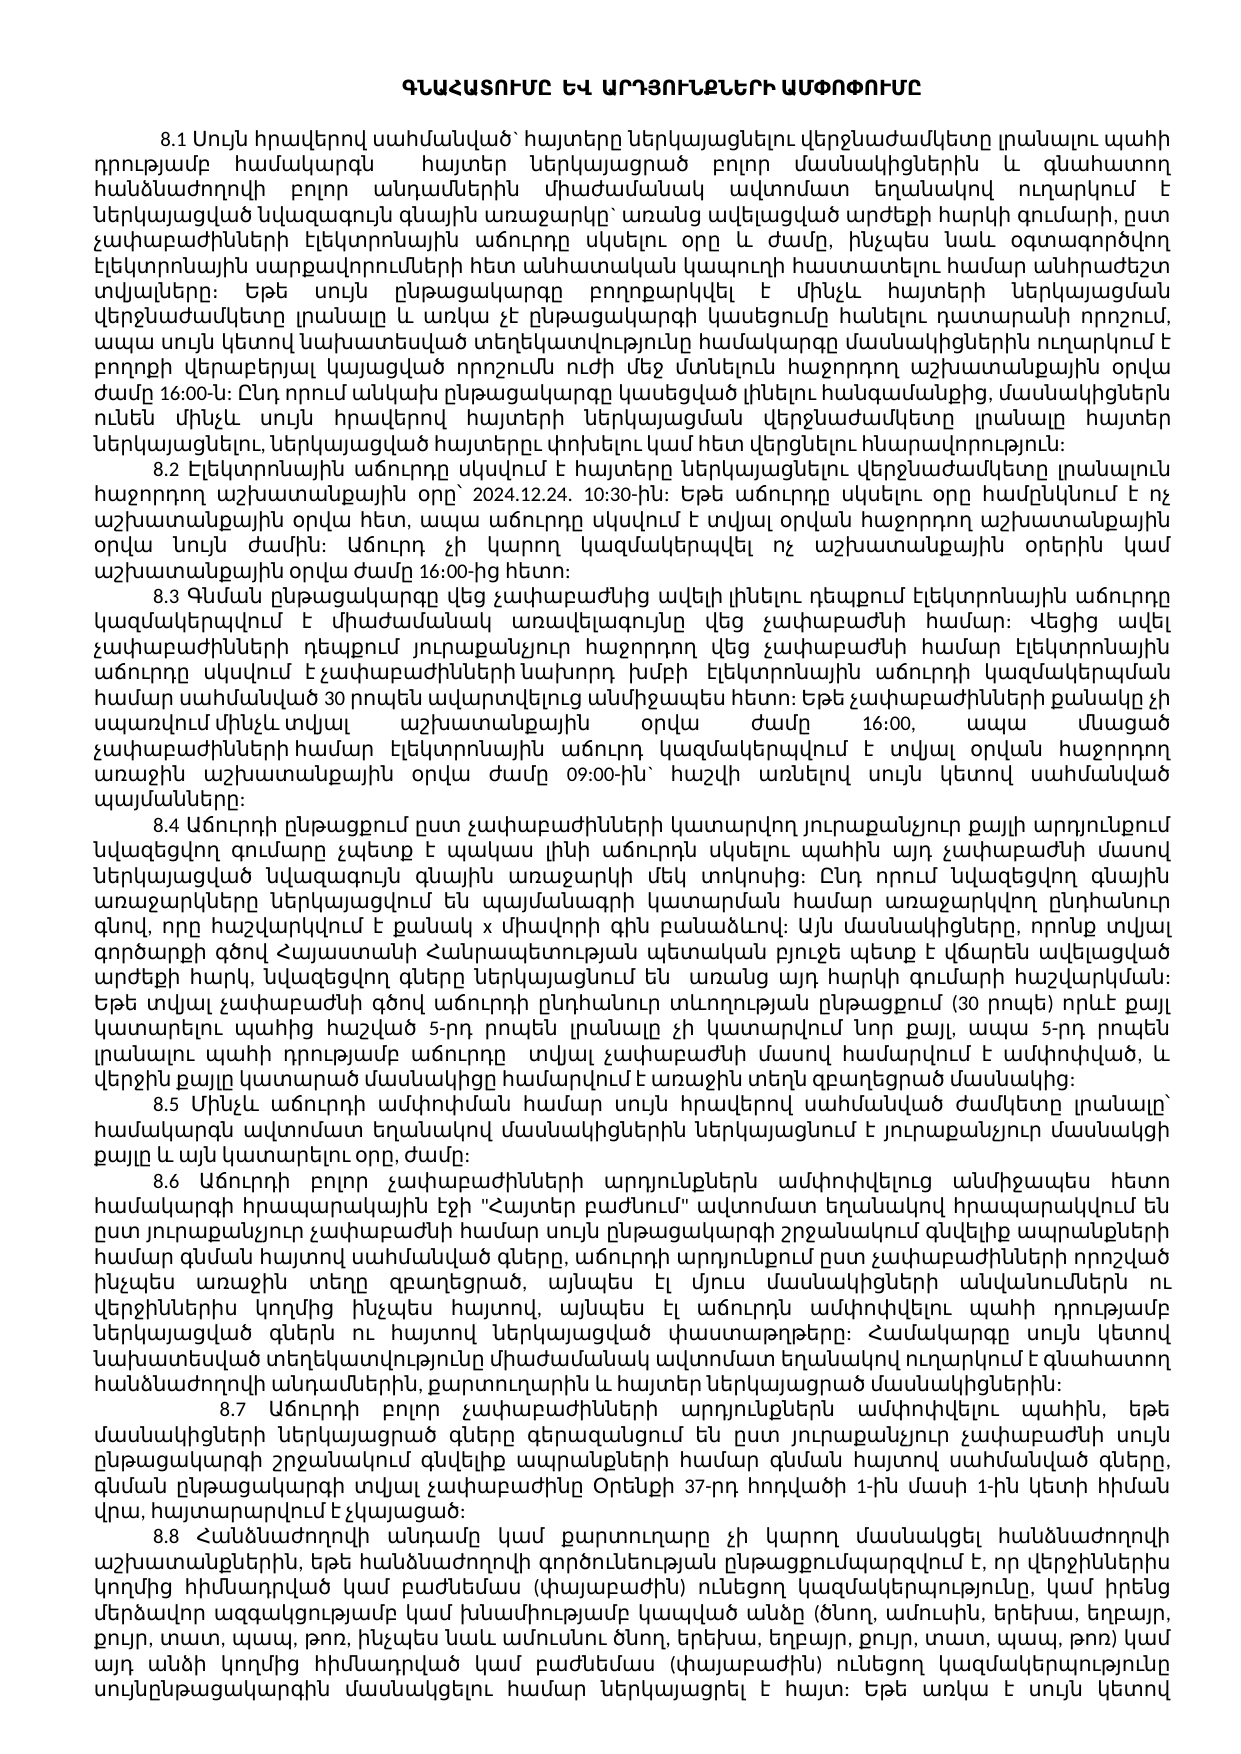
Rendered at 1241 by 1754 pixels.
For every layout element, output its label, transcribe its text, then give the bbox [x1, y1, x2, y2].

text 8.6 Աճուրդի բոլոր չափաբաժինների արդյունքներն ամփոփվելուց անմիջապես հետո համակարգի հրապարակային էջի "Հայտեր բաժնում" ավտոմատ եղանակով հրապարակվում են ըստ յուրաքանչյուր չափաբաժնի համար սույն ընթացակարգի շրջանակում գնվելիք ապրանքների համար գնման հայտով սահմանված գները, աճուրդի արդյունքում ըստ չափաբաժինների որոշված ինչպես առաջին տեղը զբաղեցրած, այնպես էլ մյուս մասնակիցների անվանումներն ու վերջիններիս կողմից ինչպես հայտով, այնպես էլ աճուրդն ամփոփվելու պահի դրությամբ ներկայացված գներն ու հայտով ներկայացված փաստաթղթերը: Համակարգը սույն կետով նախատեսված տեղեկատվությունը միաժամանակ ավտոմատ եղանակով ուղարկում է գնահատող հանձնաժողովի անդամներին, քարտուղարին և հայտեր ներկայացրած մասնակիցներին: [94, 1168, 1171, 1397]
text 8.1 Սույն հրավերով սահմանված` հայտերը ներկայացնելու վերջնաժամկետը լրանալու պահի դրությամբ համակարգն հայտեր ներկայացրած բոլոր մասնակիցներին և գնահատող հանձնաժողովի բոլոր անդամներին միաժամանակ ավտոմատ եղանակով ուղարկում է ներկայացված նվազագույն գնային առաջարկը` առանց ավելացված արժեքի հարկի գումարի, ըստ չափաբաժինների էլեկտրոնային աճուրդը սկսելու օրը և ժամը, ինչպես նաև օգտագործվող էլեկտրոնային սարքավորումների հետ անհատական կապուղի հաստատելու համար անհրաժեշտ տվյալները։ Եթե սույն ընթացակարգը բողոքարկվել է մինչև հայտերի ներկայացման վերջնաժամկետը լրանալը և առկա չէ ընթացակարգի կասեցումը հանելու դատարանի որոշում, ապա սույն կետով նախատեսված տեղեկատվությունը համակարգը մասնակիցներին ուղարկում է բողոքի վերաբերյալ կայացված որոշումն ուժի մեջ մտնելուն հաջորդող աշխատանքային օրվա ժամը 16:00-ն: Ընդ որում անկախ ընթացակարգը կասեցված լինելու հանգամանքից, մասնակիցներն ունեն մինչև սույն հրավերով հայտերի ներկայացման վերջնաժամկետը լրանալը հայտեր ներկայացնելու, ներկայացված հայտերըւ փոխելու կամ հետ վերցնելու հնարավորություն: [94, 126, 1171, 456]
text ԳՆԱՀԱՏՈՒՄԸ ԵՎ ԱՐԴՅՈՒՆՔՆԵՐԻ ԱՄՓՈՓՈՒՄԸ [94, 75, 1171, 100]
text 8.3 Գնման ընթացակարգը վեց չափաբաժնից ավելի լինելու դեպքում էլեկտրոնային աճուրդը կազմակերպվում է միաժամանակ առավելագույնը վեց չափաբաժնի համար: Վեցից ավել չափաբաժինների դեպքում յուրաքանչյուր հաջորդող վեց չափաբաժնի համար էլեկտրոնային աճուրդը սկսվում է չափաբաժինների նախորդ խմբի էլեկտրոնային աճուրդի կազմակերպման համար սահմանված 30 րոպեն ավարտվելուց անմիջապես հետո: Եթե չափաբաժինների քանակը չի սպառվում մինչև տվյալ աշխատանքային օրվա ժամը 16։00, ապա մնացած չափաբաժինների համար էլեկտրոնային աճուրդ կազմակերպվում է տվյալ օրվան հաջորդող առաջին աշխատանքային օրվա ժամը 09:00-ին` հաշվի առնելով սույն կետով սահմանված պայմանները: [94, 583, 1171, 812]
text 8.4 Աճուրդի ընթացքում ըստ չափաբաժինների կատարվող յուրաքանչյուր քայլի արդյունքում նվազեցվող գումարը չպետք է պակաս լինի աճուրդն սկսելու պահին այդ չափաբաժնի մասով ներկայացված նվազագույն գնային առաջարկի մեկ տոկոսից: Ընդ որում նվազեցվող գնային առաջարկները ներկայացվում են պայմանագրի կատարման համար առաջարկվող ընդհանուր գնով, որը հաշվարկվում է քանակ x միավորի գին բանաձևով: Այն մասնակիցները, որոնք տվյալ գործարքի գծով Հայաստանի Հանրապետության պետական բյուջե պետք է վճարեն ավելացված արժեքի հարկ, նվազեցվող գները ներկայացնում են առանց այդ հարկի գումարի հաշվարկման: Եթե տվյալ չափաբաժնի գծով աճուրդի ընդհանուր տևողության ընթացքում (30 րոպե) որևէ քայլ կատարելու պահից հաշված 5-րդ րոպեն լրանալը չի կատարվում նոր քայլ, ապա 5-րդ րոպեն լրանալու պահի դրությամբ աճուրդը տվյալ չափաբաժնի մասով համարվում է ամփոփված, և վերջին քայլը կատարած մասնակիցը համարվում է առաջին տեղն զբաղեցրած մասնակից: [94, 812, 1171, 1092]
text 8.5 Մինչև աճուրդի ամփոփման համար սույն հրավերով սահմանված ժամկետը լրանալը՝ համակարգն ավտոմատ եղանակով մասնակիցներին ներկայացնում է յուրաքանչյուր մասնակցի քայլը և այն կատարելու օրը, ժամը: [94, 1092, 1171, 1168]
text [94, 1524, 1171, 1702]
text 8.2 Էլեկտրոնային աճուրդը սկսվում է հայտերը ներկայացնելու վերջնաժամկետը լրանալուն հաջորդող աշխատանքային օրը՝ 2024.12.24. 10:30 -ին: Եթե աճուրդը սկսելու օրը համընկնում է ոչ աշխատանքային օրվա հետ, ապա աճուրդը սկսվում է տվյալ օրվան հաջորդող աշխատանքային օրվա նույն ժամին: Աճուրդ չի կարող կազմակերպվել ոչ աշխատանքային օրերին կամ աշխատանքային օրվա ժամը 16։00-ից հետո: [94, 456, 1171, 583]
text 8.7 Աճուրդի բոլոր չափաբաժինների արդյունքներն ամփոփվելու պահին, եթե մասնակիցների ներկայացրած գները գերազանցում են ըստ յուրաքանչյուր չափաբաժնի սույն ընթացակարգի շրջանակում գնվելիք ապրանքների համար գնման հայտով սահմանված գները, գնման ընթացակարգի տվյալ չափաբաժինը Օրենքի 37-րդ հոդվածի 1-ին մասի 1-ին կետի հիման վրա, հայտարարվում է չկայացած: [94, 1397, 1171, 1524]
